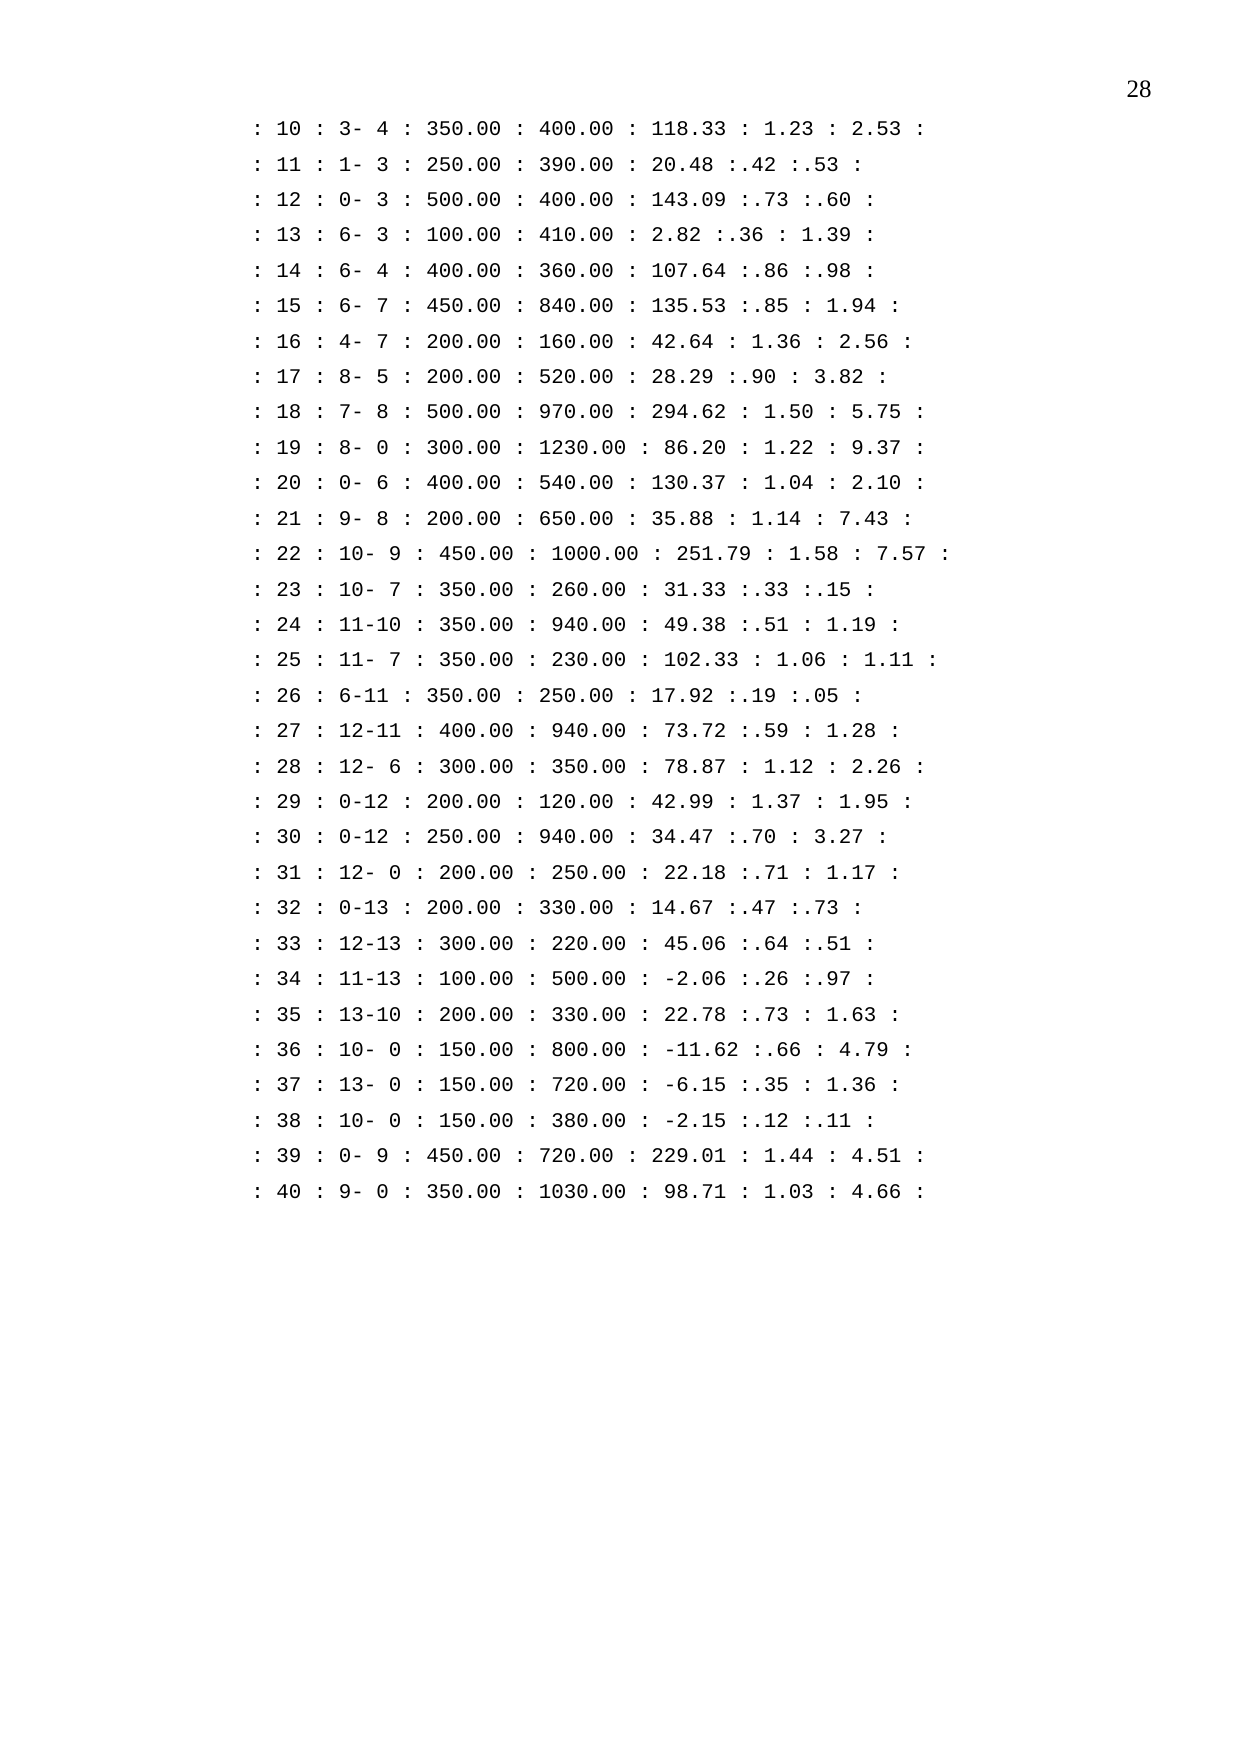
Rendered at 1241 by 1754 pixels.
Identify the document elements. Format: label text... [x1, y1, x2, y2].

text : 16 : 4- 7 : 200.00 : 160.00 : 42.64 : 1.36 : 2.56 : [177, 331, 1152, 354]
text : 12 : 0- 3 : 500.00 : 400.00 : 143.09 :.73 :.60 : [177, 189, 1152, 213]
text : 24 : 11-10 : 350.00 : 940.00 : 49.38 :.51 : 1.19 : [177, 614, 1152, 638]
text : 31 : 12- 0 : 200.00 : 250.00 : 22.18 :.71 : 1.17 : [177, 862, 1152, 886]
text : 25 : 11- 7 : 350.00 : 230.00 : 102.33 : 1.06 : 1.11 : [177, 649, 1152, 673]
text : 23 : 10- 7 : 350.00 : 260.00 : 31.33 :.33 :.15 : [177, 578, 1152, 602]
text : 20 : 0- 6 : 400.00 : 540.00 : 130.37 : 1.04 : 2.10 : [177, 472, 1152, 496]
text : 22 : 10- 9 : 450.00 : 1000.00 : 251.79 : 1.58 : 7.57 : [177, 543, 1152, 567]
text : 13 : 6- 3 : 100.00 : 410.00 : 2.82 :.36 : 1.39 : [177, 224, 1152, 248]
text : 32 : 0-13 : 200.00 : 330.00 : 14.67 :.47 :.73 : [177, 897, 1152, 921]
text : 26 : 6-11 : 350.00 : 250.00 : 17.92 :.19 :.05 : [177, 685, 1152, 708]
text : 35 : 13-10 : 200.00 : 330.00 : 22.78 :.73 : 1.63 : [177, 1003, 1152, 1027]
text : 21 : 9- 8 : 200.00 : 650.00 : 35.88 : 1.14 : 7.43 : [177, 508, 1152, 531]
text : 29 : 0-12 : 200.00 : 120.00 : 42.99 : 1.37 : 1.95 : [177, 791, 1152, 815]
text : 38 : 10- 0 : 150.00 : 380.00 : -2.15 :.12 :.11 : [177, 1110, 1152, 1133]
text : 34 : 11-13 : 100.00 : 500.00 : -2.06 :.26 :.97 : [177, 968, 1152, 992]
text : 37 : 13- 0 : 150.00 : 720.00 : -6.15 :.35 : 1.36 : [177, 1074, 1152, 1098]
text : 33 : 12-13 : 300.00 : 220.00 : 45.06 :.64 :.51 : [177, 933, 1152, 956]
text : 14 : 6- 4 : 400.00 : 360.00 : 107.64 :.86 :.98 : [177, 260, 1152, 283]
text : 17 : 8- 5 : 200.00 : 520.00 : 28.29 :.90 : 3.82 : [177, 366, 1152, 390]
text : 19 : 8- 0 : 300.00 : 1230.00 : 86.20 : 1.22 : 9.37 : [177, 437, 1152, 461]
text : 30 : 0-12 : 250.00 : 940.00 : 34.47 :.70 : 3.27 : [177, 826, 1152, 850]
text : 11 : 1- 3 : 250.00 : 390.00 : 20.48 :.42 :.53 : [177, 153, 1152, 177]
text : 36 : 10- 0 : 150.00 : 800.00 : -11.62 :.66 : 4.79 : [177, 1039, 1152, 1063]
text : 28 : 12- 6 : 300.00 : 350.00 : 78.87 : 1.12 : 2.26 : [177, 756, 1152, 779]
text : 40 : 9- 0 : 350.00 : 1030.00 : 98.71 : 1.03 : 4.66 : [177, 1181, 1152, 1204]
text : 39 : 0- 9 : 450.00 : 720.00 : 229.01 : 1.44 : 4.51 : [177, 1145, 1152, 1169]
text : 10 : 3- 4 : 350.00 : 400.00 : 118.33 : 1.23 : 2.53 : [177, 118, 1152, 142]
text : 27 : 12-11 : 400.00 : 940.00 : 73.72 :.59 : 1.28 : [177, 720, 1152, 744]
text : 18 : 7- 8 : 500.00 : 970.00 : 294.62 : 1.50 : 5.75 : [177, 401, 1152, 425]
text : 15 : 6- 7 : 450.00 : 840.00 : 135.53 :.85 : 1.94 : [177, 295, 1152, 319]
